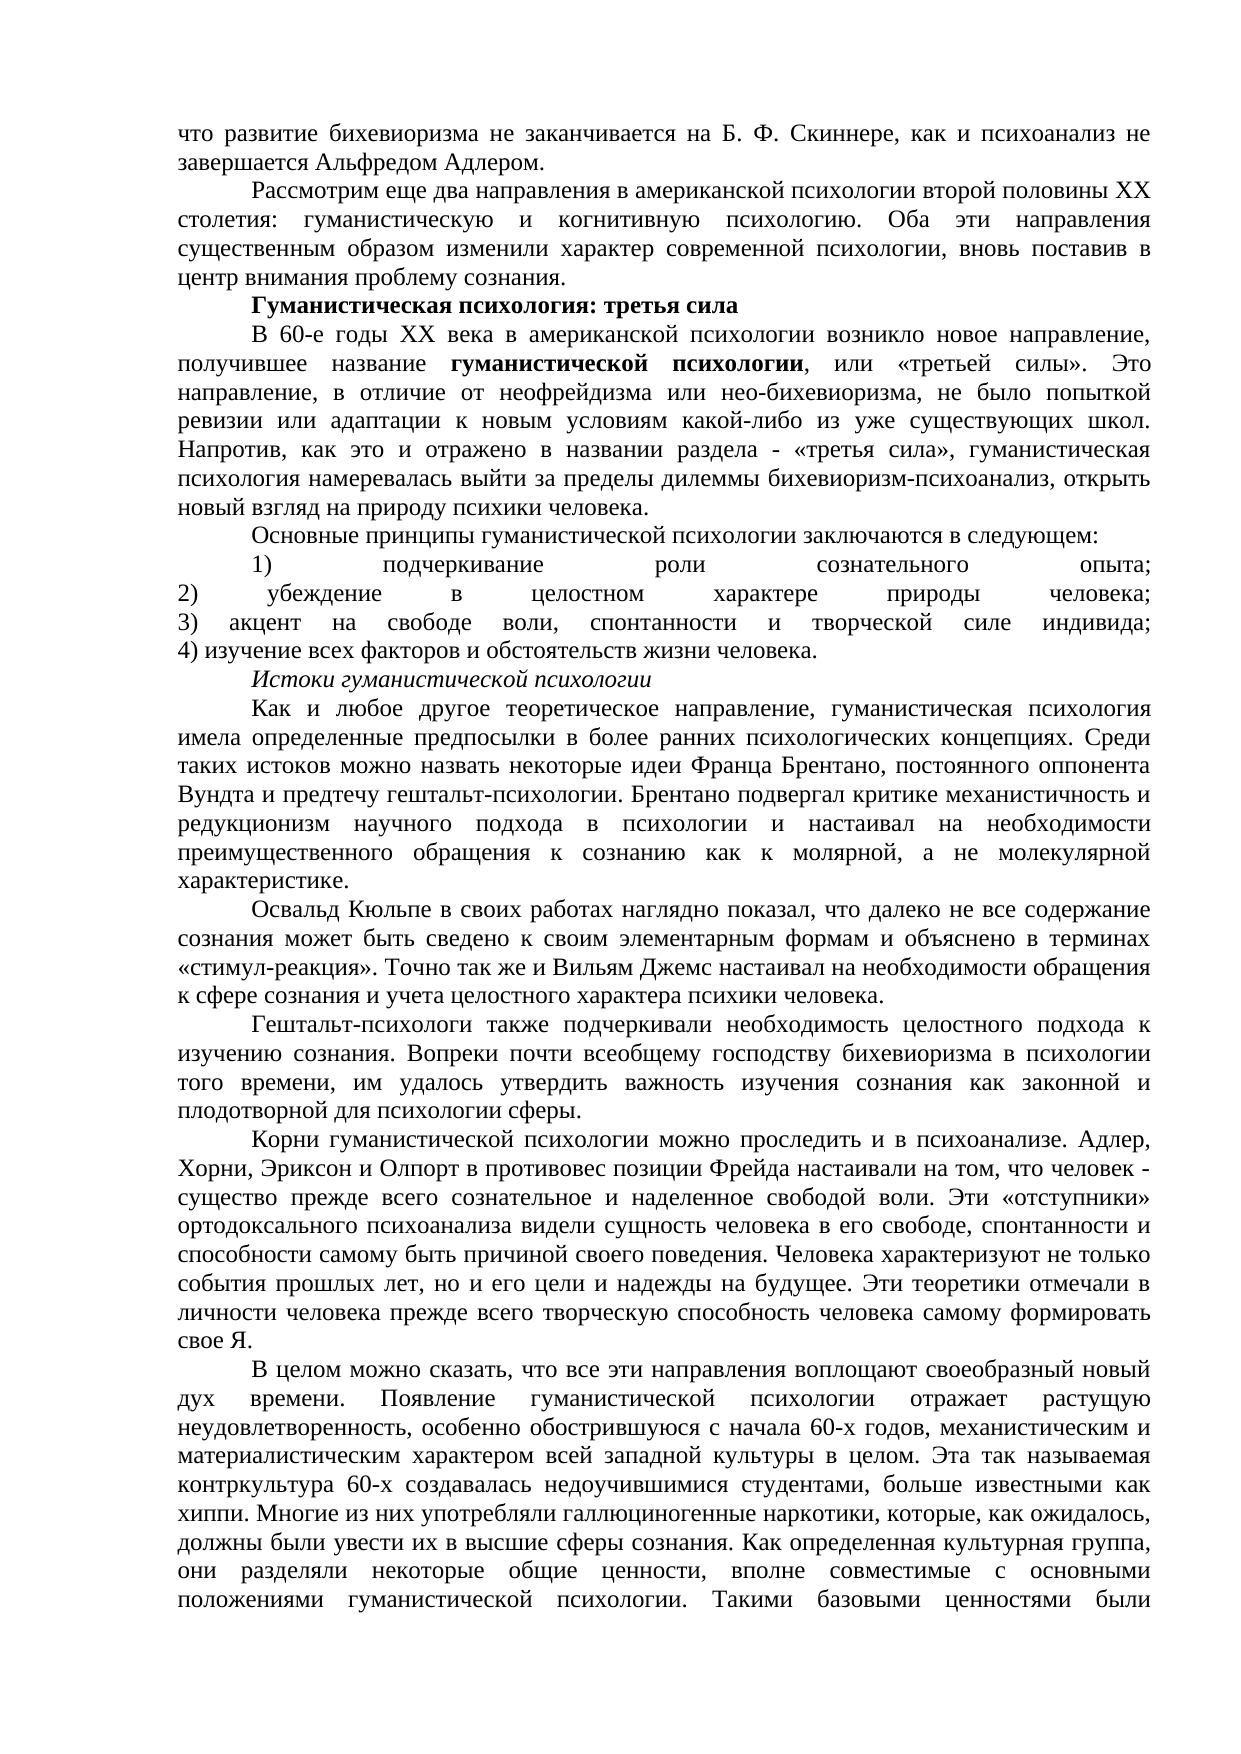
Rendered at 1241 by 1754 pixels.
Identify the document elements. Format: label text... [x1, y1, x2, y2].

text 1) подчеркивание роли сознательного опыта; 2) убеждение в целостном характере природы человека; 3) акцент на свободе воли, спонтанности и творческой силе индивида; 4) изучение всех факторов и обстоятельств жизни человека. [177, 549, 1152, 664]
text Основные принципы гуманистической психологии заключаются в следующем: [177, 521, 1152, 549]
text Гуманистическая психология: третья сила [177, 291, 1152, 319]
text Освальд Кюльпе в своих работах наглядно показал, что далеко не все содержание сознания может быть сведено к своим элементарным формам и объяснено в терминах «стимул-реакция». Точно так же и Вильям Джемс настаивал на необходимости обращения к сфере сознания и учета целостного характера психики человека. [177, 894, 1152, 1009]
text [177, 1354, 1152, 1613]
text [177, 118, 1152, 176]
text Гештальт-психологи также подчеркивали необходимость целостного подхода к изучению сознания. Вопреки почти всеобщему господству бихевиоризма в психологии того времени, им удалось утвердить важность изучения сознания как законной и плодотворной для психологии сферы. [177, 1009, 1152, 1124]
text Корни гуманистической психологии можно проследить и в психоанализе. Адлер, Хорни, Эриксон и Олпорт в противовес позиции Фрейда настаивали на том, что человек - существо прежде всего сознательное и наделенное свободой воли. Эти «отступники» ортодоксального психоанализа видели сущность человека в его свободе, спонтанности и способности самому быть причиной своего поведения. Человека характеризуют не только события прошлых лет, но и его цели и надежды на будущее. Эти теоретики отмечали в личности человека прежде всего творческую способность человека самому формировать свое Я. [177, 1124, 1152, 1354]
text В 60-е годы XX века в американской психологии возникло новое направление, получившее название гуманистической психологии, или «третьей силы». Это направление, в отличие от неофрейдизма или нео-бихевиоризма, не было попыткой ревизии или адаптации к новым условиям какой-либо из уже существующих школ. Напротив, как это и отражено в названии раздела - «третья сила», гуманистическая психология намеревалась выйти за пределы дилеммы бихевиоризм-психоанализ, открыть новый взгляд на природу психики человека. [177, 319, 1152, 521]
text Истоки гуманистической психологии [177, 664, 1152, 693]
text Рассмотрим еще два направления в американской психологии второй половины XX столетия: гуманистическую и когнитивную психологию. Оба эти направления существенным образом изменили характер современной психологии, вновь поставив в центр внимания проблему сознания. [177, 176, 1152, 291]
text Как и любое другое теоретическое направление, гуманистическая психология имела определенные предпосылки в более ранних психологических концепциях. Среди таких истоков можно назвать некоторые идеи Франца Брентано, постоянного оппонента Вундта и предтечу гештальт-психологии. Брентано подвергал критике механистичность и редукционизм научного подхода в психологии и настаивал на необходимости преимущественного обращения к сознанию как к молярной, а не молекулярной характеристике. [177, 693, 1152, 894]
